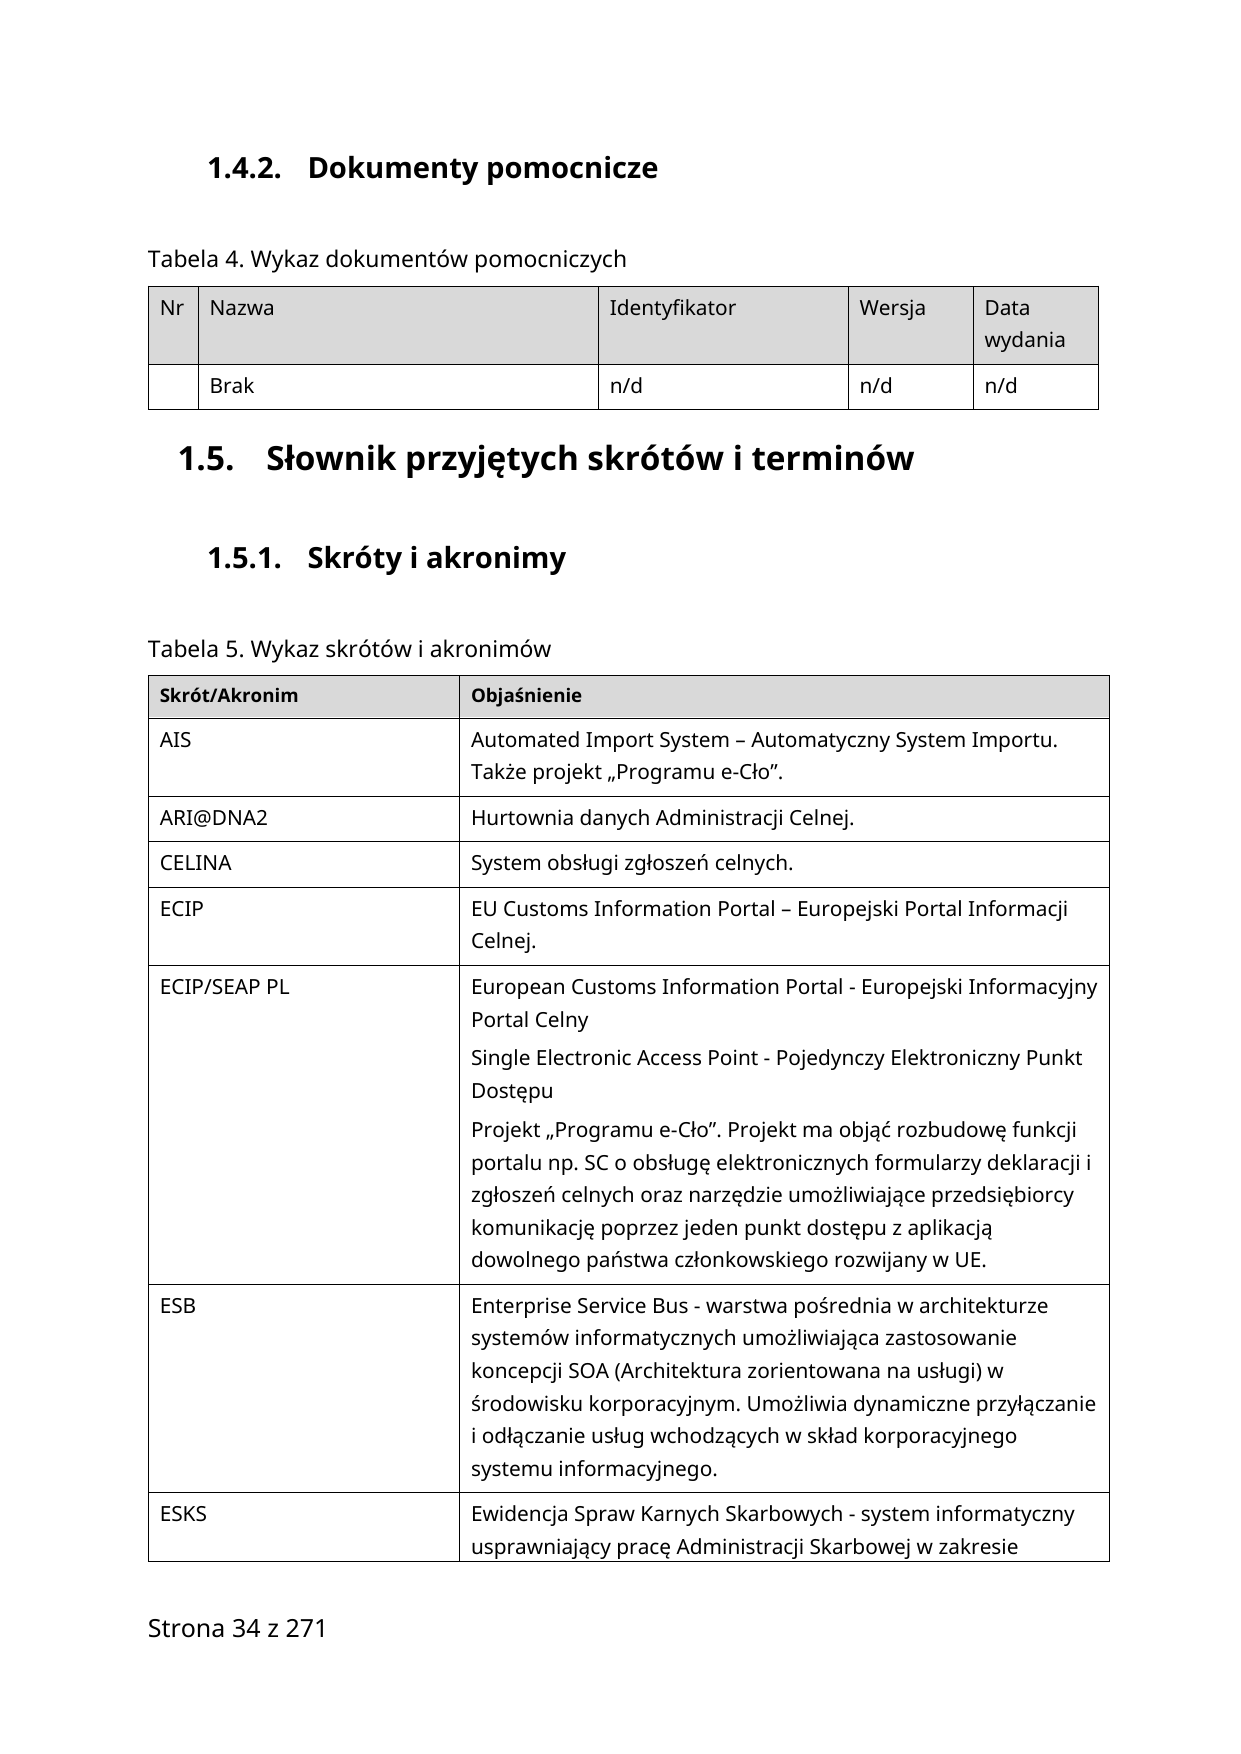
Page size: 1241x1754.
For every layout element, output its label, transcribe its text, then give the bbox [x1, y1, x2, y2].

table_header Wersja [849, 287, 973, 364]
table_cell ECIP/SEAP PL [149, 966, 459, 1284]
table_cell n/d [974, 365, 1098, 409]
table_cell n/d [599, 365, 848, 409]
table_cell EU Customs Information Portal – Europejski Portal Informacji Celnej. [460, 888, 1109, 965]
table_cell n/d [849, 365, 973, 409]
table_cell Brak [199, 365, 598, 409]
table_header Identyfikator [599, 287, 848, 364]
table_cell Enterprise Service Bus - warstwa pośrednia w architekturze systemów informatycznych umożliwiająca zastosowanie koncepcji SOA (Architektura zorientowana na usługi) w środowisku korporacyjnym. Umożliwia dynamiczne przyłączanie i odłączanie usług wchodzących w skład korporacyjnego systemu informacyjnego. [460, 1285, 1109, 1492]
table_cell Hurtownia danych Administracji Celnej. [460, 797, 1109, 841]
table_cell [460, 1493, 1109, 1561]
table_header Skrót/Akronim [149, 676, 459, 717]
table_header Nr [149, 287, 198, 364]
table_header Data wydania [974, 287, 1098, 364]
table_cell CELINA [149, 842, 459, 887]
table_cell Automated Import System – Automatyczny System Importu. Także projekt „Programu e-Cło”. [460, 719, 1109, 796]
table_cell ESKS [149, 1493, 459, 1561]
table_cell System obsługi zgłoszeń celnych. [460, 842, 1109, 887]
table_cell ECIP [149, 888, 459, 965]
table_cell ESB [149, 1285, 459, 1492]
subtitle Skróty i akronimy [207, 537, 1092, 577]
subtitle Słownik przyjętych skrótów i terminów [177, 435, 1092, 481]
table_cell [149, 365, 198, 409]
subtitle Dokumenty pomocnicze [207, 148, 1092, 187]
table_cell ARI@DNA2 [149, 797, 459, 841]
table_cell AIS [149, 719, 459, 796]
table_cell European Customs Information Portal - Europejski Informacyjny Portal Celny Single Electronic Access Point - Pojedynczy Elektroniczny Punkt Dostępu Projekt „Programu e-Cło”. Projekt ma objąć rozbudowę funkcji portalu np. SC o obsługę elektronicznych formularzy deklaracji i zgłoszeń celnych oraz narzędzie umożliwiające przedsiębiorcy komunikację poprzez jeden punkt dostępu z aplikacją dowolnego państwa członkowskiego rozwijany w UE. [460, 966, 1109, 1284]
table_header Objaśnienie [460, 676, 1109, 717]
table_header Nazwa [199, 287, 598, 364]
